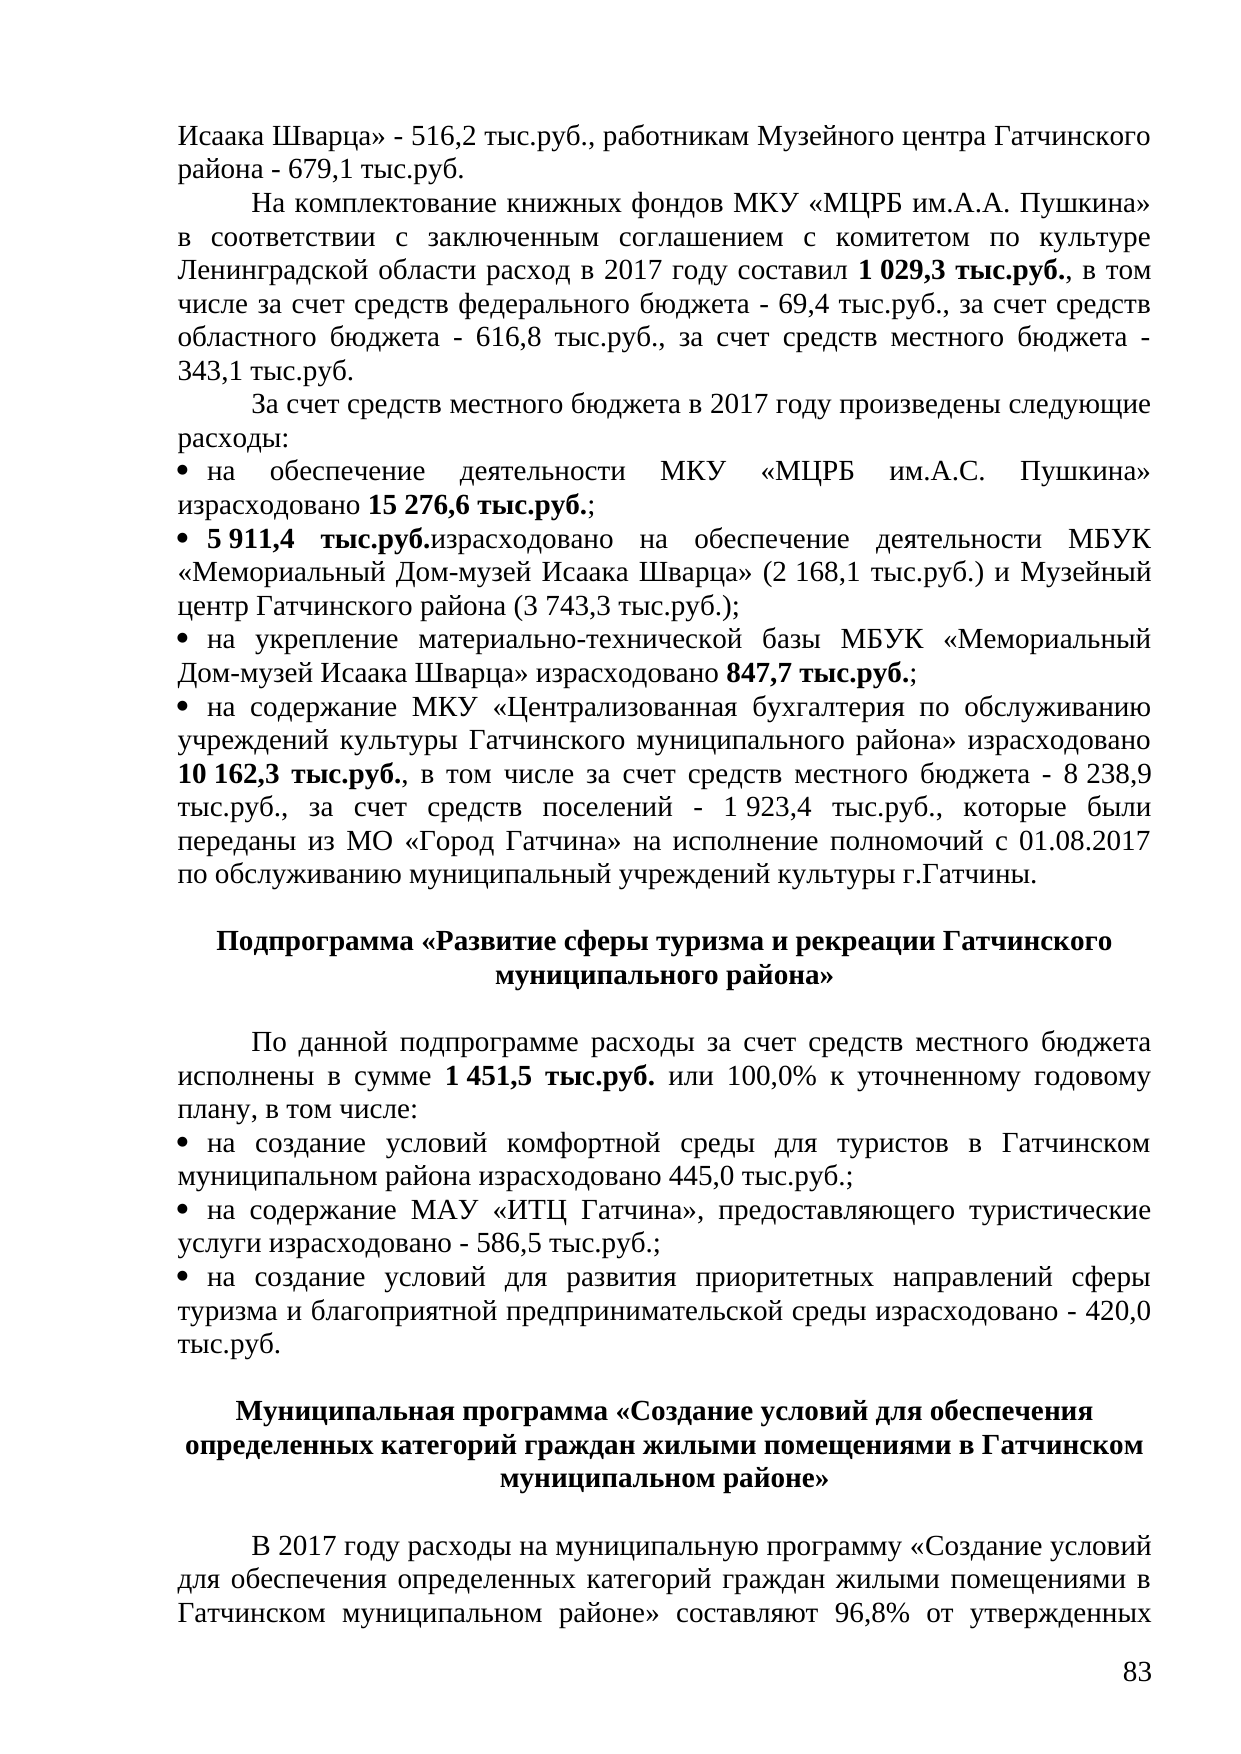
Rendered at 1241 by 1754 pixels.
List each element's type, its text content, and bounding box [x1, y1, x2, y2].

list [177, 118, 1152, 185]
list на создание условий для развития приоритетных направлений сферы туризма и благоприятной предпринимательской среды израсходовано - 420,0 тыс.руб. [177, 1259, 1152, 1360]
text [177, 1528, 1152, 1628]
list За счет средств местного бюджета в 2017 году произведены следующие расходы: [177, 386, 1152, 453]
list По данной подпрограмме расходы за счет средств местного бюджета исполнены в сумме 1 451,5 тыс.руб. или 100,0% к уточненному годовому плану, в том числе: [177, 1024, 1152, 1125]
list 5 911,4 тыс.руб.израсходовано на обеспечение деятельности МБУК «Мемориальный Дом-музей Исаака Шварца» (2 168,1 тыс.руб.) и Музейный центр Гатчинского района (3 743,3 тыс.руб.); [177, 521, 1152, 621]
list на содержание МКУ «Централизованная бухгалтерия по обслуживанию учреждений культуры Гатчинского муниципального района» израсходовано 10 162,3 тыс.руб., в том числе за счет средств местного бюджета - 8 238,9 тыс.руб., за счет средств поселений - 1 923,4 тыс.руб., которые были переданы из МО «Город Гатчина» на исполнение полномочий с 01.08.2017 по обслуживанию муниципальный учреждений культуры г.Гатчины. [177, 689, 1152, 890]
list на содержание МАУ «ИТЦ Гатчина», предоставляющего туристические услуги израсходовано - 586,5 тыс.руб.; [177, 1192, 1152, 1259]
list на обеспечение деятельности МКУ «МЦРБ им.А.С. Пушкина» израсходовано 15 276,6 тыс.руб.; [177, 453, 1152, 521]
list На комплектование книжных фондов МКУ «МЦРБ им.А.А. Пушкина» в соответствии с заключенным соглашением с комитетом по культуре Ленинградской области расход в 2017 году составил 1 029,3 тыс.руб., в том числе за счет средств федерального бюджета - 69,4 тыс.руб., за счет средств областного бюджета - 616,8 тыс.руб., за счет средств местного бюджета - 343,1 тыс.руб. [177, 185, 1152, 386]
list на создание условий комфортной среды для туристов в Гатчинском муниципальном района израсходовано 445,0 тыс.руб.; [177, 1125, 1152, 1192]
text Муниципальная программа «Создание условий для обеспечения определенных категорий граждан жилыми помещениями в Гатчинском муниципальном районе» [177, 1393, 1152, 1494]
list на укрепление материально-технической базы МБУК «Мемориальный Дом-музей Исаака Шварца» израсходовано 847,7 тыс.руб.; [177, 621, 1152, 689]
list Подпрограмма «Развитие сферы туризма и рекреации Гатчинского муниципального района» [177, 923, 1152, 991]
